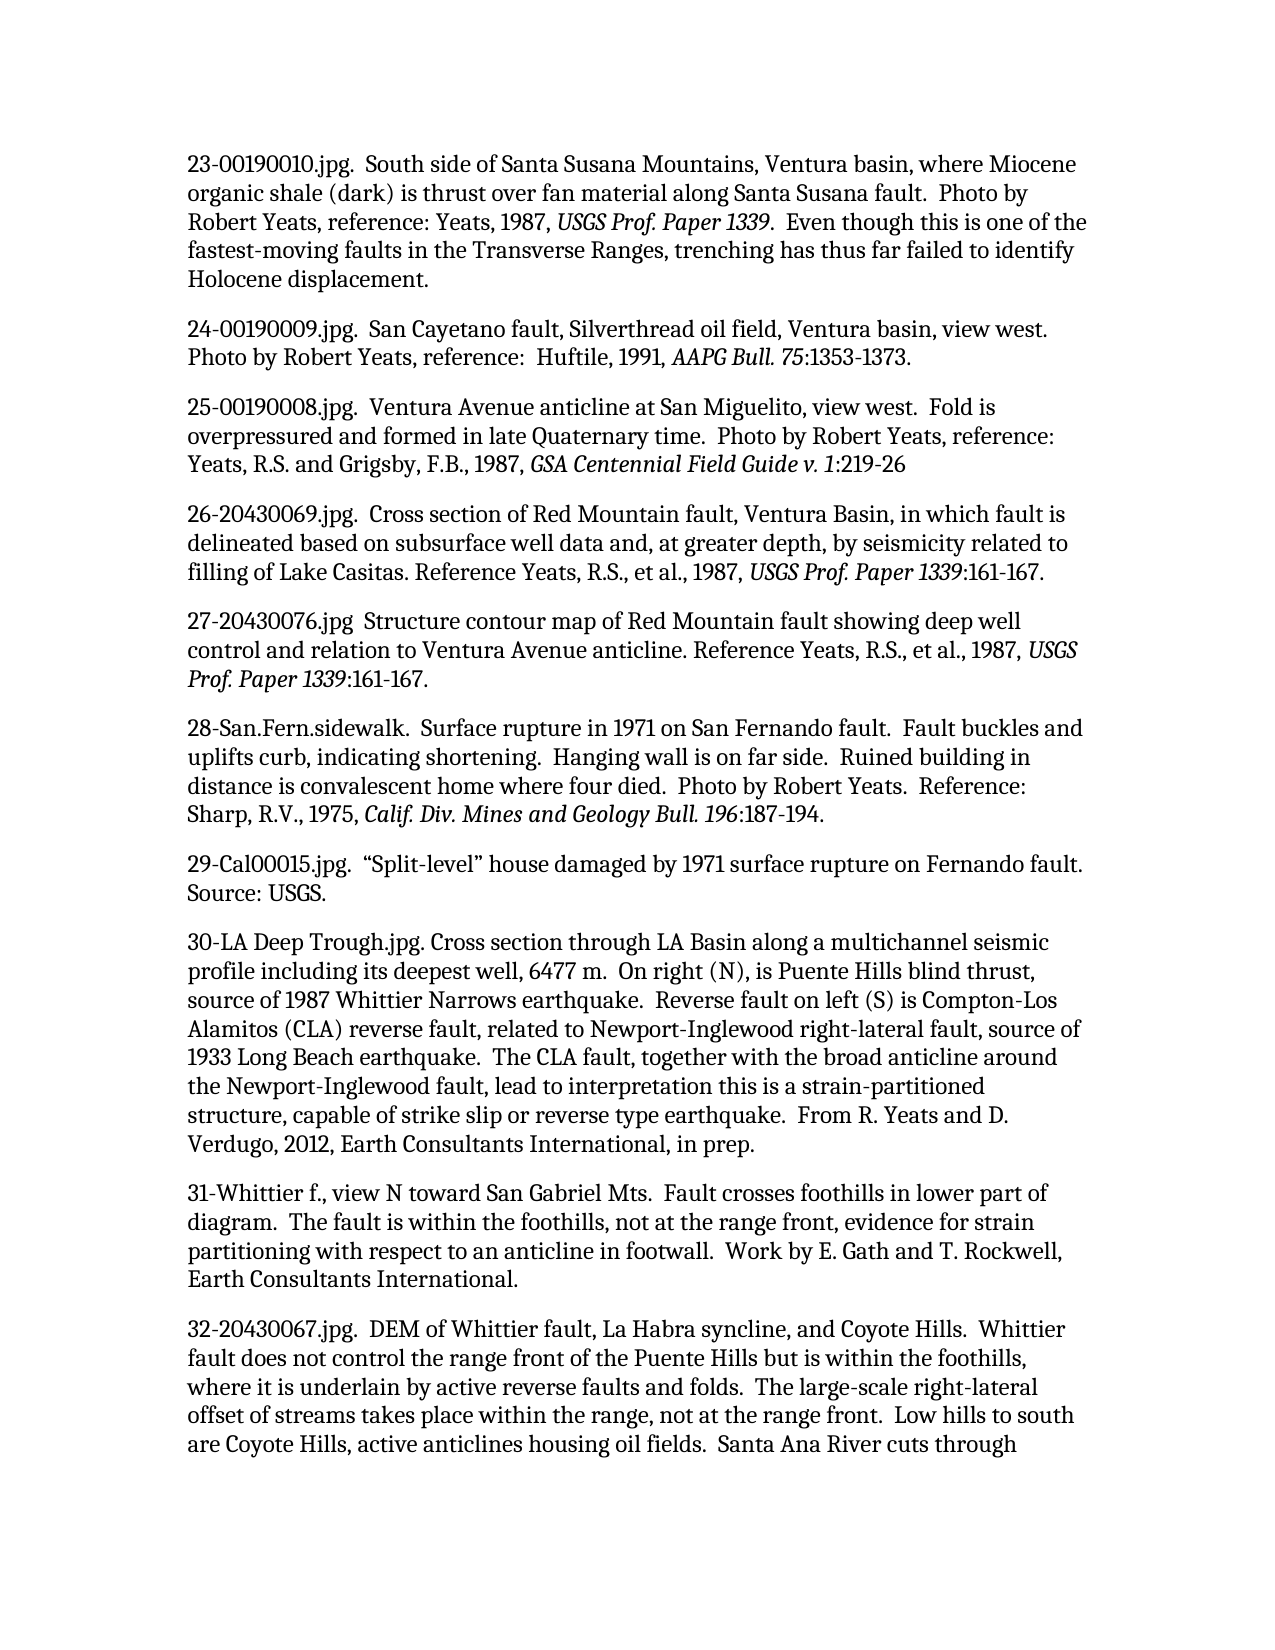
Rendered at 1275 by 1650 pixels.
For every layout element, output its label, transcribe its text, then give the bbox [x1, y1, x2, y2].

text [187, 1315, 1087, 1459]
text 30-LA Deep Trough.jpg. Cross section through LA Basin along a multichannel seismic profile including its deepest well, 6477 m. On right (N), is Puente Hills blind thrust, source of 1987 Whittier Narrows earthquake. Reverse fault on left (S) is Compton-Los Alamitos (CLA) reverse fault, related to Newport-Inglewood right-lateral fault, source of 1933 Long Beach earthquake. The CLA fault, together with the broad anticline around the Newport-Inglewood fault, lead to interpretation this is a strain-partitioned structure, capable of strike slip or reverse type earthquake. From R. Yeats and D. Verdugo, 2012, Earth Consultants International, in prep. [187, 928, 1087, 1158]
text 26-20430069.jpg. Cross section of Red Mountain fault, Ventura Basin, in which fault is delineated based on subsurface well data and, at greater depth, by seismicity related to filling of Lake Casitas. Reference Yeats, R.S., et al., 1987, USGS Prof. Paper 1339:161-167. [187, 500, 1087, 586]
text 29-Cal00015.jpg. “Split-level” house damaged by 1971 surface rupture on Fernando fault. Source: USGS. [187, 850, 1087, 907]
text 27-20430076.jpg Structure contour map of Red Mountain fault showing deep well control and relation to Ventura Avenue anticline. Reference Yeats, R.S., et al., 1987, USGS Prof. Paper 1339:161-167. [187, 607, 1087, 693]
text 31-Whittier f., view N toward San Gabriel Mts. Fault crosses foothills in lower part of diagram. The fault is within the foothills, not at the range front, evidence for strain partitioning with respect to an anticline in footwall. Work by E. Gath and T. Rockwell, Earth Consultants International. [187, 1179, 1087, 1294]
text 23-00190010.jpg. South side of Santa Susana Mountains, Ventura basin, where Miocene organic shale (dark) is thrust over fan material along Santa Susana fault. Photo by Robert Yeats, reference: Yeats, 1987, USGS Prof. Paper 1339. Even though this is one of the fastest-moving faults in the Transverse Ranges, trenching has thus far failed to identify Holocene displacement. [187, 150, 1087, 294]
text 28-San.Fern.sidewalk. Surface rupture in 1971 on San Fernando fault. Fault buckles and uplifts curb, indicating shortening. Hanging wall is on far side. Ruined building in distance is convalescent home where four died. Photo by Robert Yeats. Reference: Sharp, R.V., 1975, Calif. Div. Mines and Geology Bull. 196:187-194. [187, 714, 1087, 829]
text 24-00190009.jpg. San Cayetano fault, Silverthread oil field, Ventura basin, view west. Photo by Robert Yeats, reference: Huftile, 1991, AAPG Bull. 75:1353-1373. [187, 314, 1087, 372]
text 25-00190008.jpg. Ventura Avenue anticline at San Miguelito, view west. Fold is overpressured and formed in late Quaternary time. Photo by Robert Yeats, reference: Yeats, R.S. and Grigsby, F.B., 1987, GSA Centennial Field Guide v. 1:219-26 [187, 393, 1087, 479]
